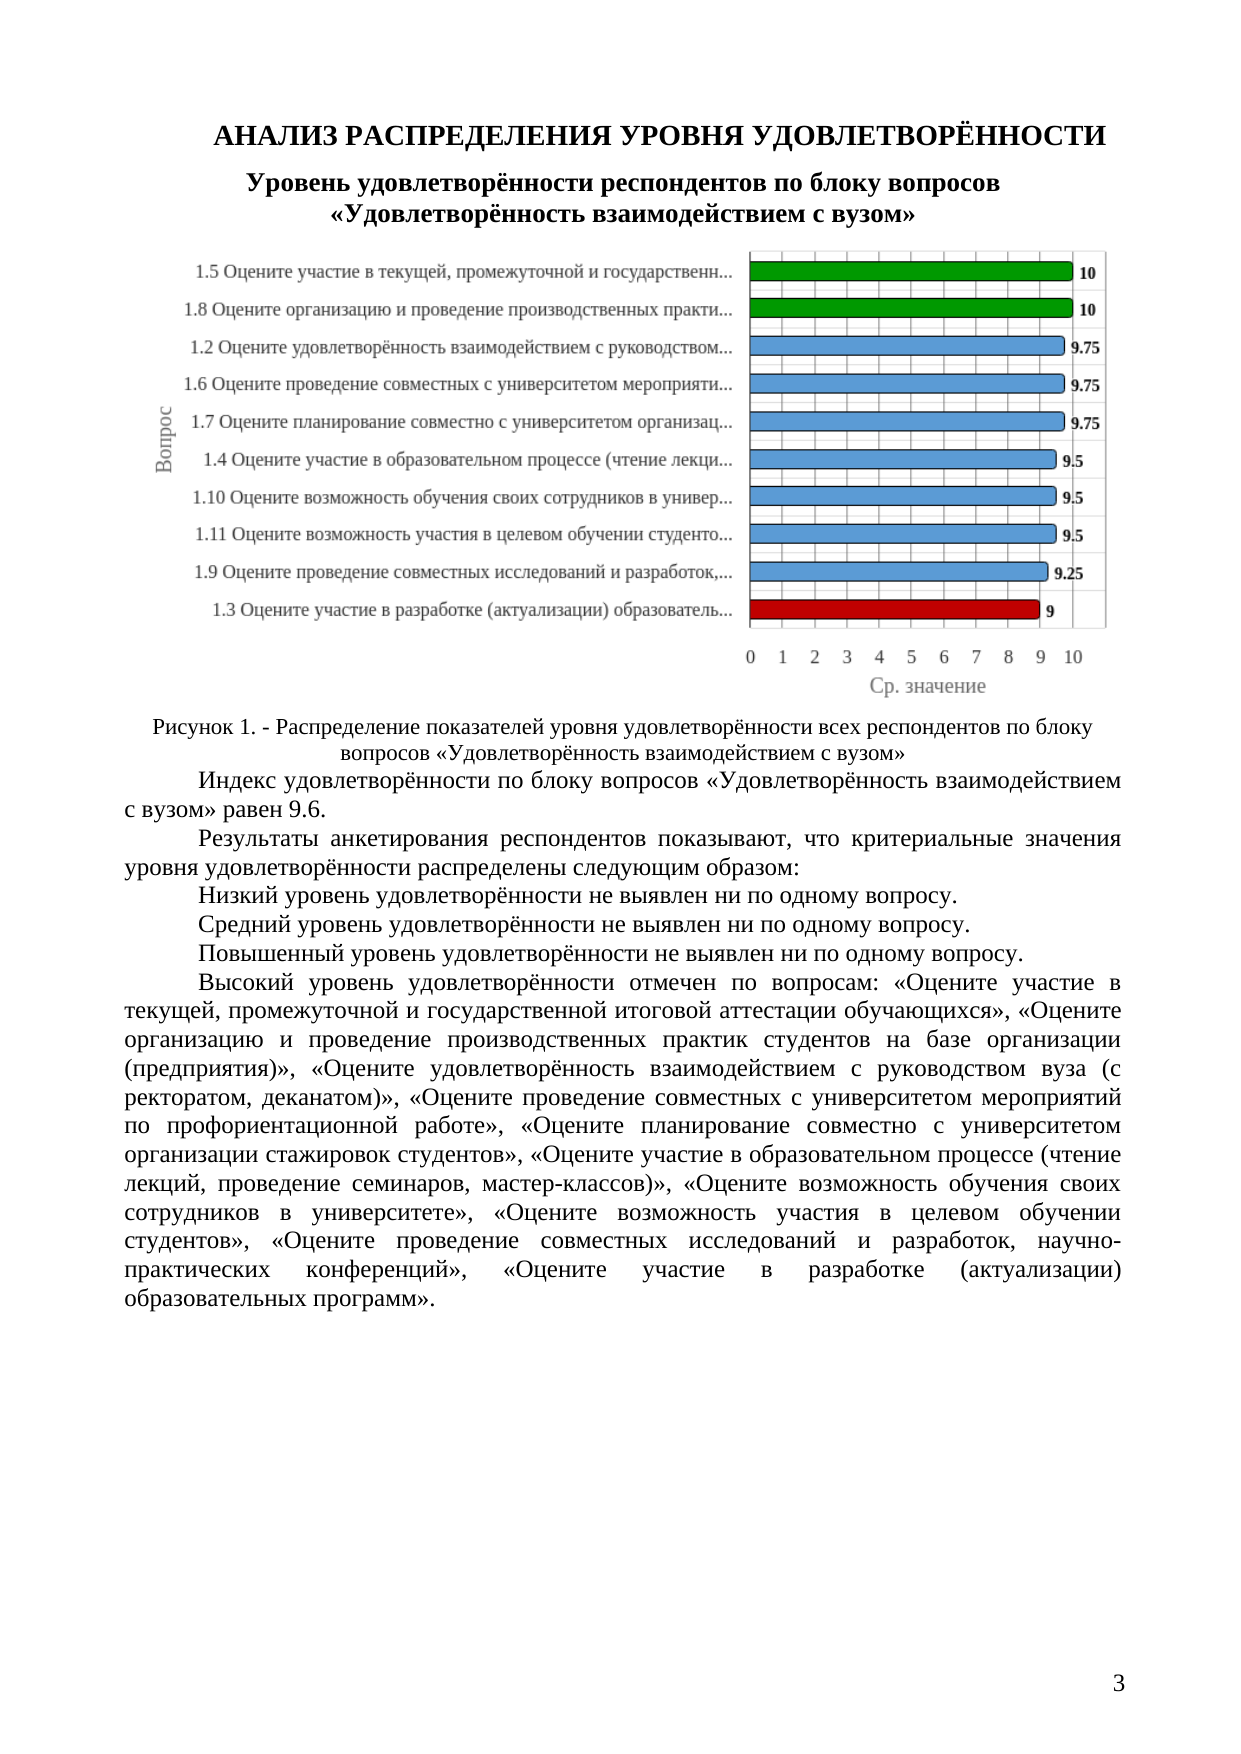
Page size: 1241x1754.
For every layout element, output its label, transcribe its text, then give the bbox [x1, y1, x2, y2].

text Повышенный уровень удовлетворённости не выявлен ни по одному вопросу. [124, 938, 1122, 967]
subtitle Уровень удовлетворённости респондентов по блоку вопросов «Удовлетворённость взаимодействием с вузом» [124, 166, 1122, 228]
text Результаты анкетирования респондентов показывают, что критериальные значения уровня удовлетворённости распределены следующим образом: [124, 823, 1122, 881]
picture [124, 241, 1129, 713]
subtitle АНАЛИЗ РАСПРЕДЕЛЕНИЯ УРОВНЯ УДОВЛЕТВОРЁННОСТИ [124, 118, 1122, 152]
text Низкий уровень удовлетворённости не выявлен ни по одному вопросу. [124, 881, 1122, 909]
text Индекс удовлетворённости по блоку вопросов «Удовлетворённость взаимодействием с вузом» равен 9.6. [124, 766, 1122, 823]
text Рисунок 1. - Распределение показателей уровня удовлетворённости всех респондентов по блоку вопросов «Удовлетворённость взаимодействием с вузом» [124, 713, 1122, 766]
text Средний уровень удовлетворённости не выявлен ни по одному вопросу. [124, 909, 1122, 938]
text Высокий уровень удовлетворённости отмечен по вопросам: «Оцените участие в текущей, промежуточной и государственной итоговой аттестации обучающихся», «Оцените организацию и проведение производственных практик студентов на базе организации (предприятия)», «Оцените удовлетворённость взаимодействием с руководством вуза (с ректоратом, деканатом)», «Оцените проведение совместных с университетом мероприятий по профориентационной работе», «Оцените планирование совместно с университетом организации стажировок студентов», «Оцените участие в образовательном процессе (чтение лекций, проведение семинаров, мастер-классов)», «Оцените возможность обучения своих сотрудников в университете», «Оцените возможность участия в целевом обучении студентов», «Оцените проведение совместных исследований и разработок, научно-практических конференций», «Оцените участие в разработке (актуализации) образовательных программ». [124, 967, 1122, 1312]
